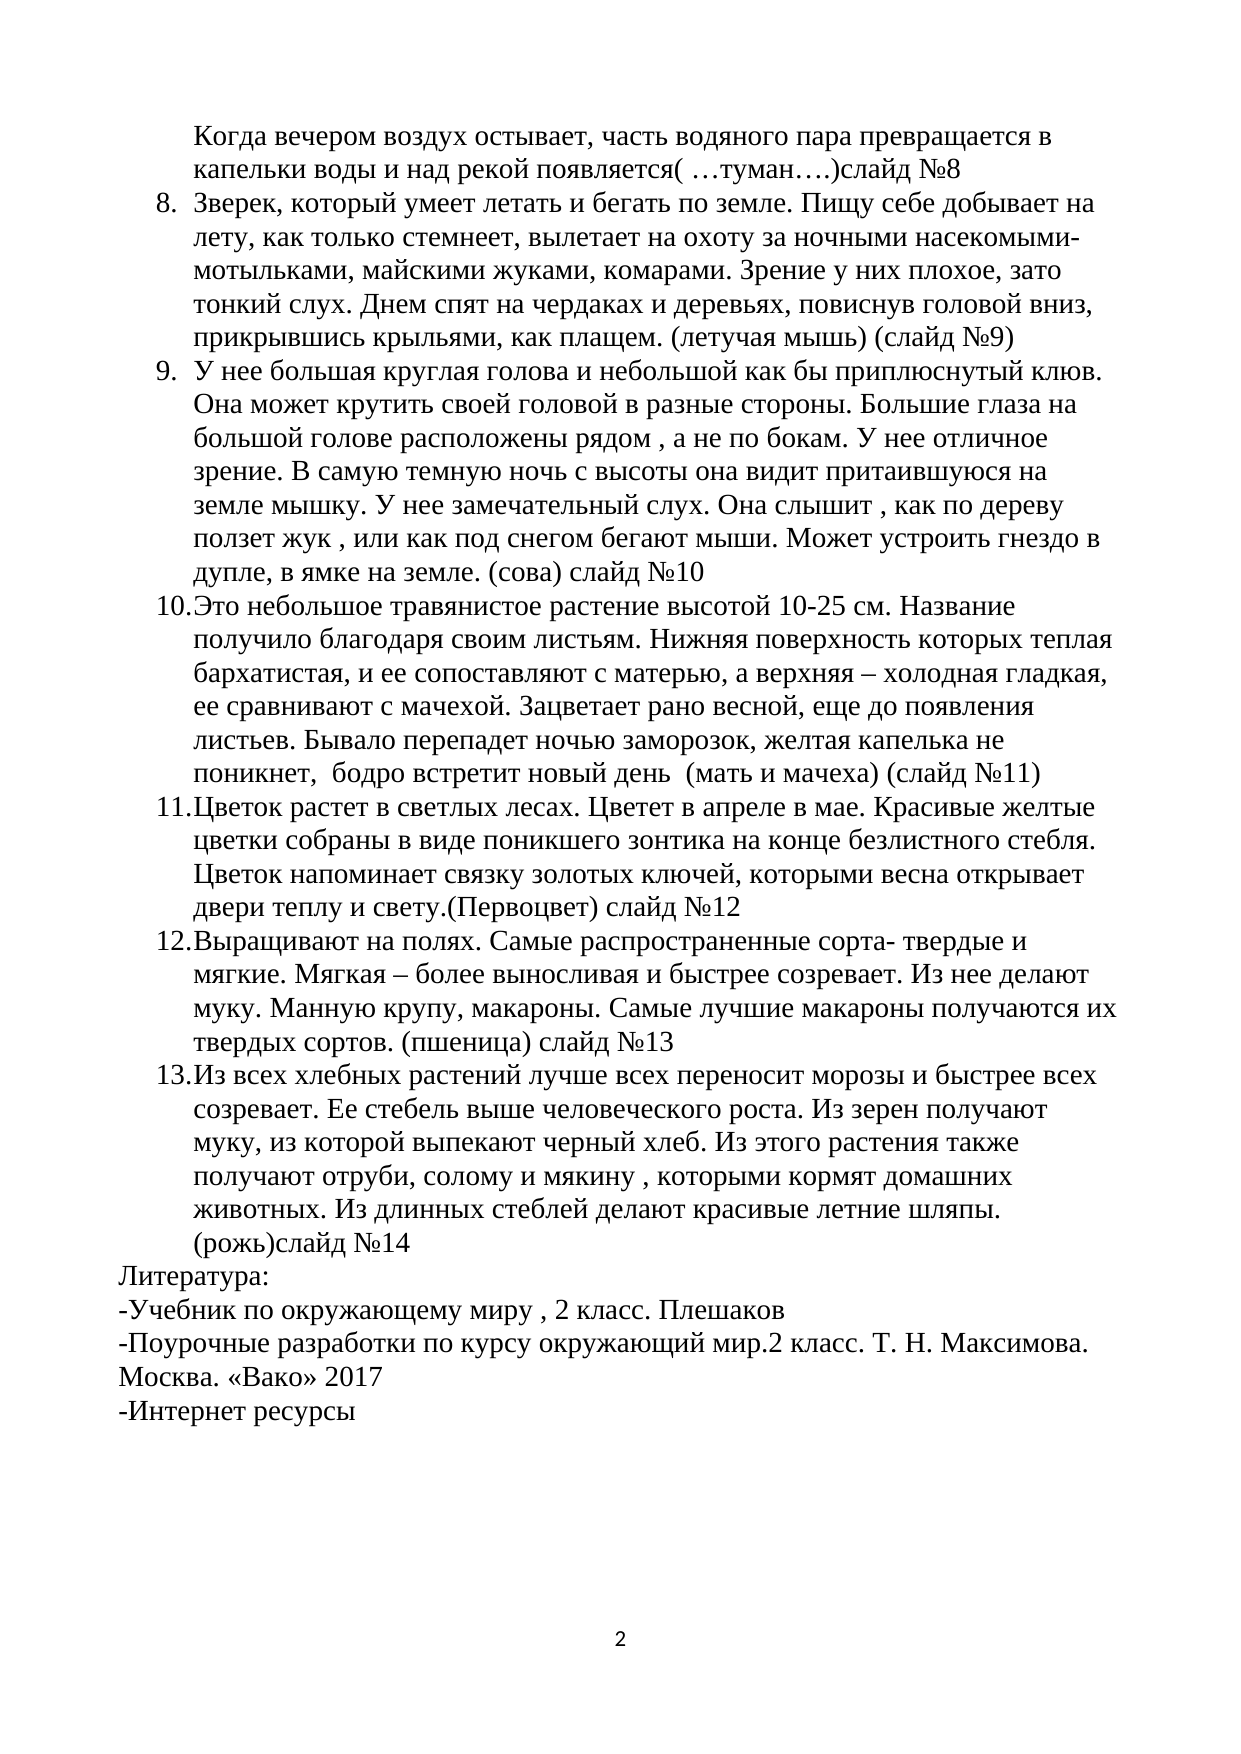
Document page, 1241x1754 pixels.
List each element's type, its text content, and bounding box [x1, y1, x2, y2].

list Зверек, который умеет летать и бегать по земле. Пищу себе добывает на лету, как только стемнеет, вылетает на охоту за ночными насекомыми-мотыльками, майскими жуками, комарами. Зрение у них плохое, зато тонкий слух. Днем спят на чердаках и деревьях, повиснув головой вниз, прикрывшись крыльями, как плащем. (летучая мышь) (слайд №9) [156, 185, 1122, 353]
text -Поурочные разработки по курсу окружающий мир.2 класс. Т. Н. Максимова. Москва. «Вако» 2017 [118, 1326, 1122, 1393]
list У нее большая круглая голова и небольшой как бы приплюснутый клюв. Она может крутить своей головой в разные стороны. Большие глаза на большой голове расположены рядом , а не по бокам. У нее отличное зрение. В самую темную ночь с высоты она видит притаившуюся на земле мышку. У нее замечательный слух. Она слышит , как по дереву ползет жук , или как под снегом бегают мыши. Может устроить гнездо в дупле, в ямке на земле. (сова) слайд №10 [156, 353, 1122, 588]
list Цветок растет в светлых лесах. Цветет в апреле в мае. Красивые желтые цветки собраны в виде поникшего зонтика на конце безлистного стебля. Цветок напоминает связку золотых ключей, которыми весна открывает двери теплу и свету.(Первоцвет) слайд №12 [156, 789, 1122, 923]
text -Учебник по окружающему миру , 2 класс. Плешаков [118, 1292, 1122, 1326]
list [156, 118, 1122, 185]
list Это небольшое травянистое растение высотой 10-25 см. Название получило благодаря своим листьям. Нижняя поверхность которых теплая бархатистая, и ее сопоставляют с матерью, а верхняя – холодная гладкая, ее сравнивают с мачехой. Зацветает рано весной, еще до появления листьев. Бывало перепадет ночью заморозок, желтая капелька не поникнет, бодро встретит новый день (мать и мачеха) (слайд №11) [156, 588, 1122, 789]
text -Интернет ресурсы [118, 1393, 1122, 1426]
list Выращивают на полях. Самые распространенные сорта- твердые и мягкие. Мягкая – более выносливая и быстрее созревает. Из нее делают муку. Манную крупу, макароны. Самые лучшие макароны получаются их твердых сортов. (пшеница) слайд №13 [156, 923, 1122, 1057]
text Литература: [118, 1258, 1122, 1292]
list Из всех хлебных растений лучше всех переносит морозы и быстрее всех созревает. Ее стебель выше человеческого роста. Из зерен получают муку, из которой выпекают черный хлеб. Из этого растения также получают отруби, солому и мякину , которыми кормят домашних животных. Из длинных стеблей делают красивые летние шляпы. (рожь)слайд №14 [156, 1057, 1122, 1258]
